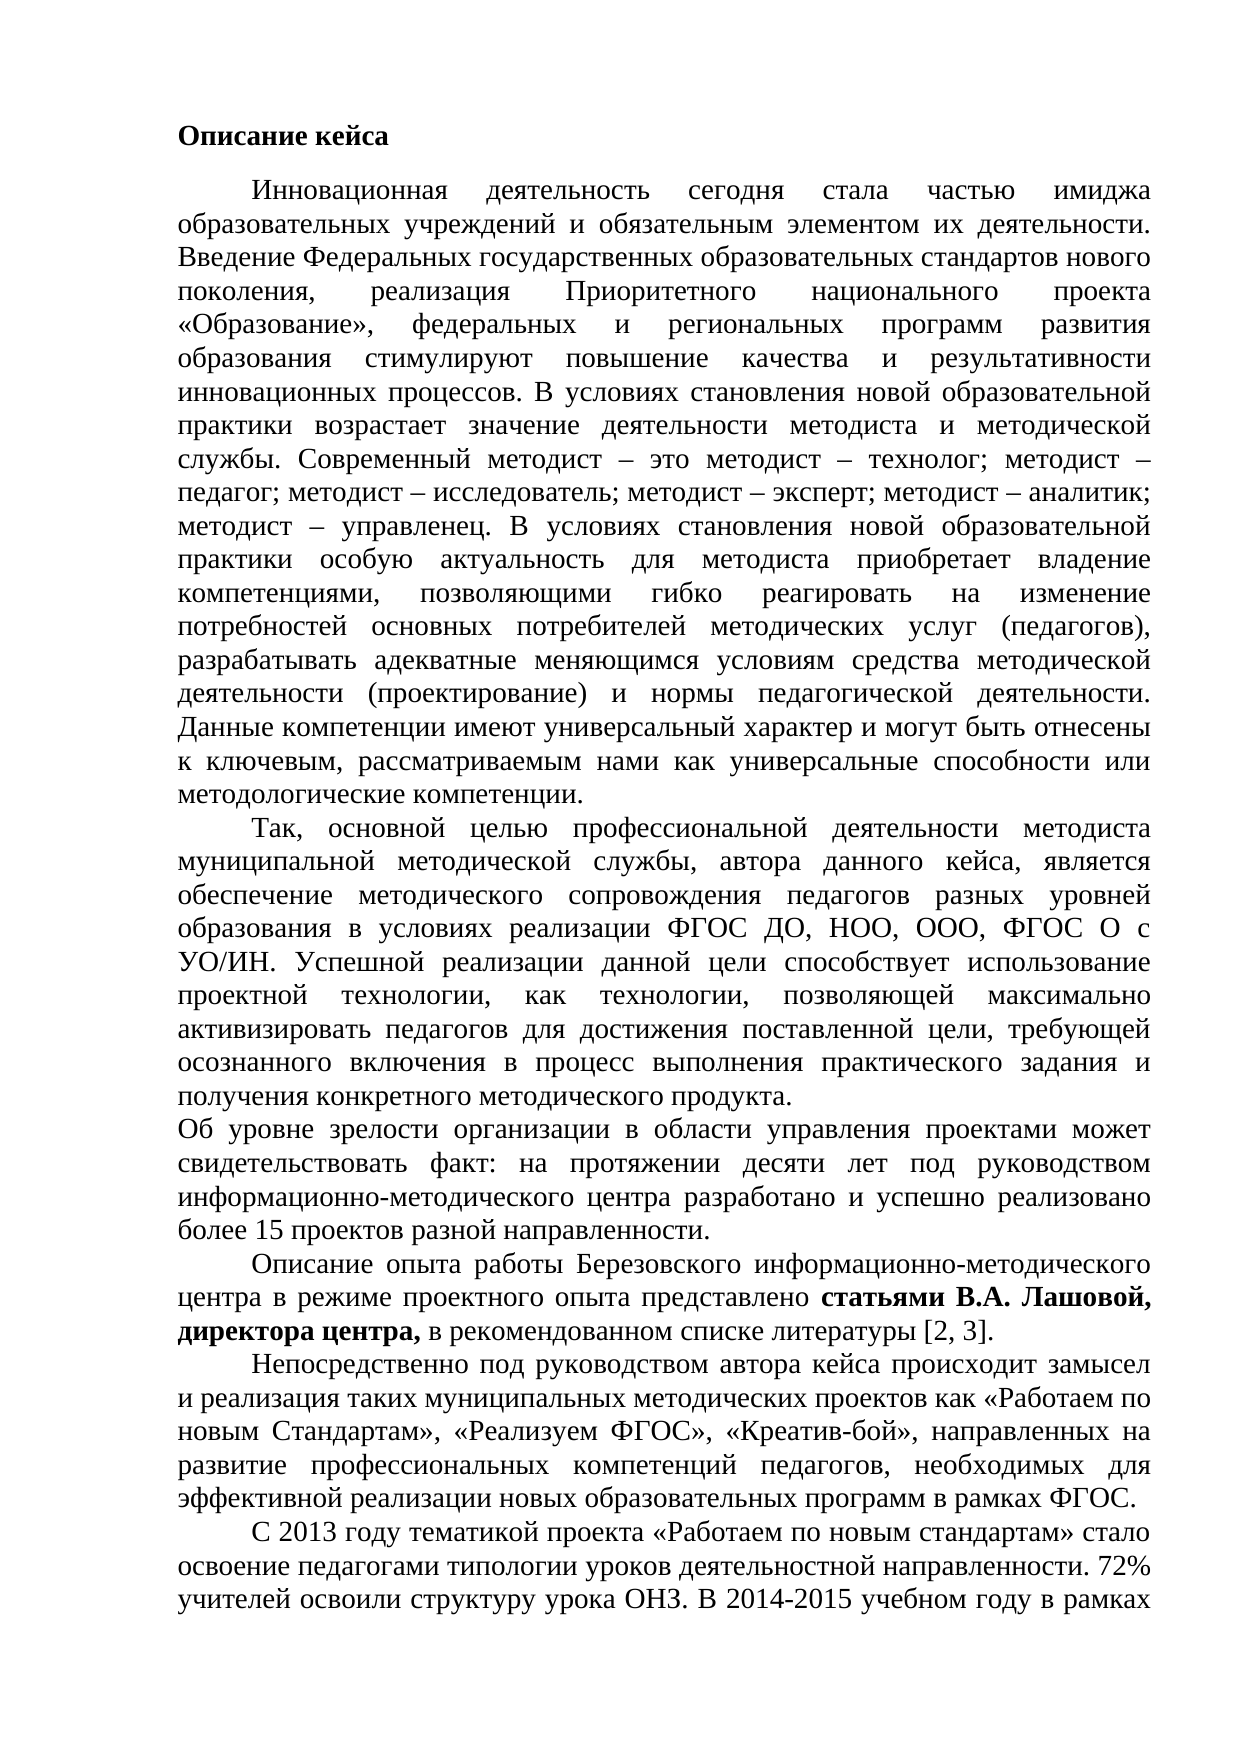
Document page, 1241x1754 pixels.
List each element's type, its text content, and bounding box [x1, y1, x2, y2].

text Об уровне зрелости организации в области управления проектами может свидетельствовать факт: на протяжении десяти лет под руководством информационно-методического центра разработано и успешно реализовано более 15 проектов разной направленности. [177, 1112, 1152, 1246]
text Так, основной целью профессиональной деятельности методиста муниципальной методической службы, автора данного кейса, является обеспечение методического сопровождения педагогов разных уровней образования в условиях реализации ФГОС ДО, НОО, ООО, ФГОС О с УО/ИН. Успешной реализации данной цели способствует использование проектной технологии, как технологии, позволяющей максимально активизировать педагогов для достижения поставленной цели, требующей осознанного включения в процесс выполнения практического задания и получения конкретного методического продукта. [177, 810, 1152, 1112]
text Инновационная деятельность сегодня стала частью имиджа образовательных учреждений и обязательным элементом их деятельности. Введение Федеральных государственных образовательных стандартов нового поколения, реализация Приоритетного национального проекта «Образование», федеральных и региональных программ развития образования стимулируют повышение качества и результативности инновационных процессов. В условиях становления новой образовательной практики возрастает значение деятельности методиста и методической службы. Современный методист – это методист – технолог; методист – педагог; методист – исследователь; методист – эксперт; методист – аналитик; методист – управленец. В условиях становления новой образовательной практики особую актуальность для методиста приобретает владение компетенциями, позволяющими гибко реагировать на изменение потребностей основных потребителей методических услуг (педагогов), разрабатывать адекватные меняющимся условиям средства методической деятельности (проектирование) и нормы педагогической деятельности. Данные компетенции имеют универсальный характер и могут быть отнесены к ключевым, рассматриваемым нами как универсальные способности или методологические компетенции. [177, 172, 1152, 810]
text Описание кейса [177, 118, 1152, 152]
text Непосредственно под руководством автора кейса происходит замысел и реализация таких муниципальных методических проектов как «Работаем по новым Стандартам», «Реализуем ФГОС», «Креатив-бой», направленных на развитие профессиональных компетенций педагогов, необходимых для эффективной реализации новых образовательных программ в рамках ФГОС. [177, 1346, 1152, 1514]
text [177, 1514, 1152, 1615]
text Описание опыта работы Березовского информационно-методического центра в режиме проектного опыта представлено статьями В.А. Лашовой, директора центра, в рекомендованном списке литературы [2, 3]. [177, 1246, 1152, 1346]
